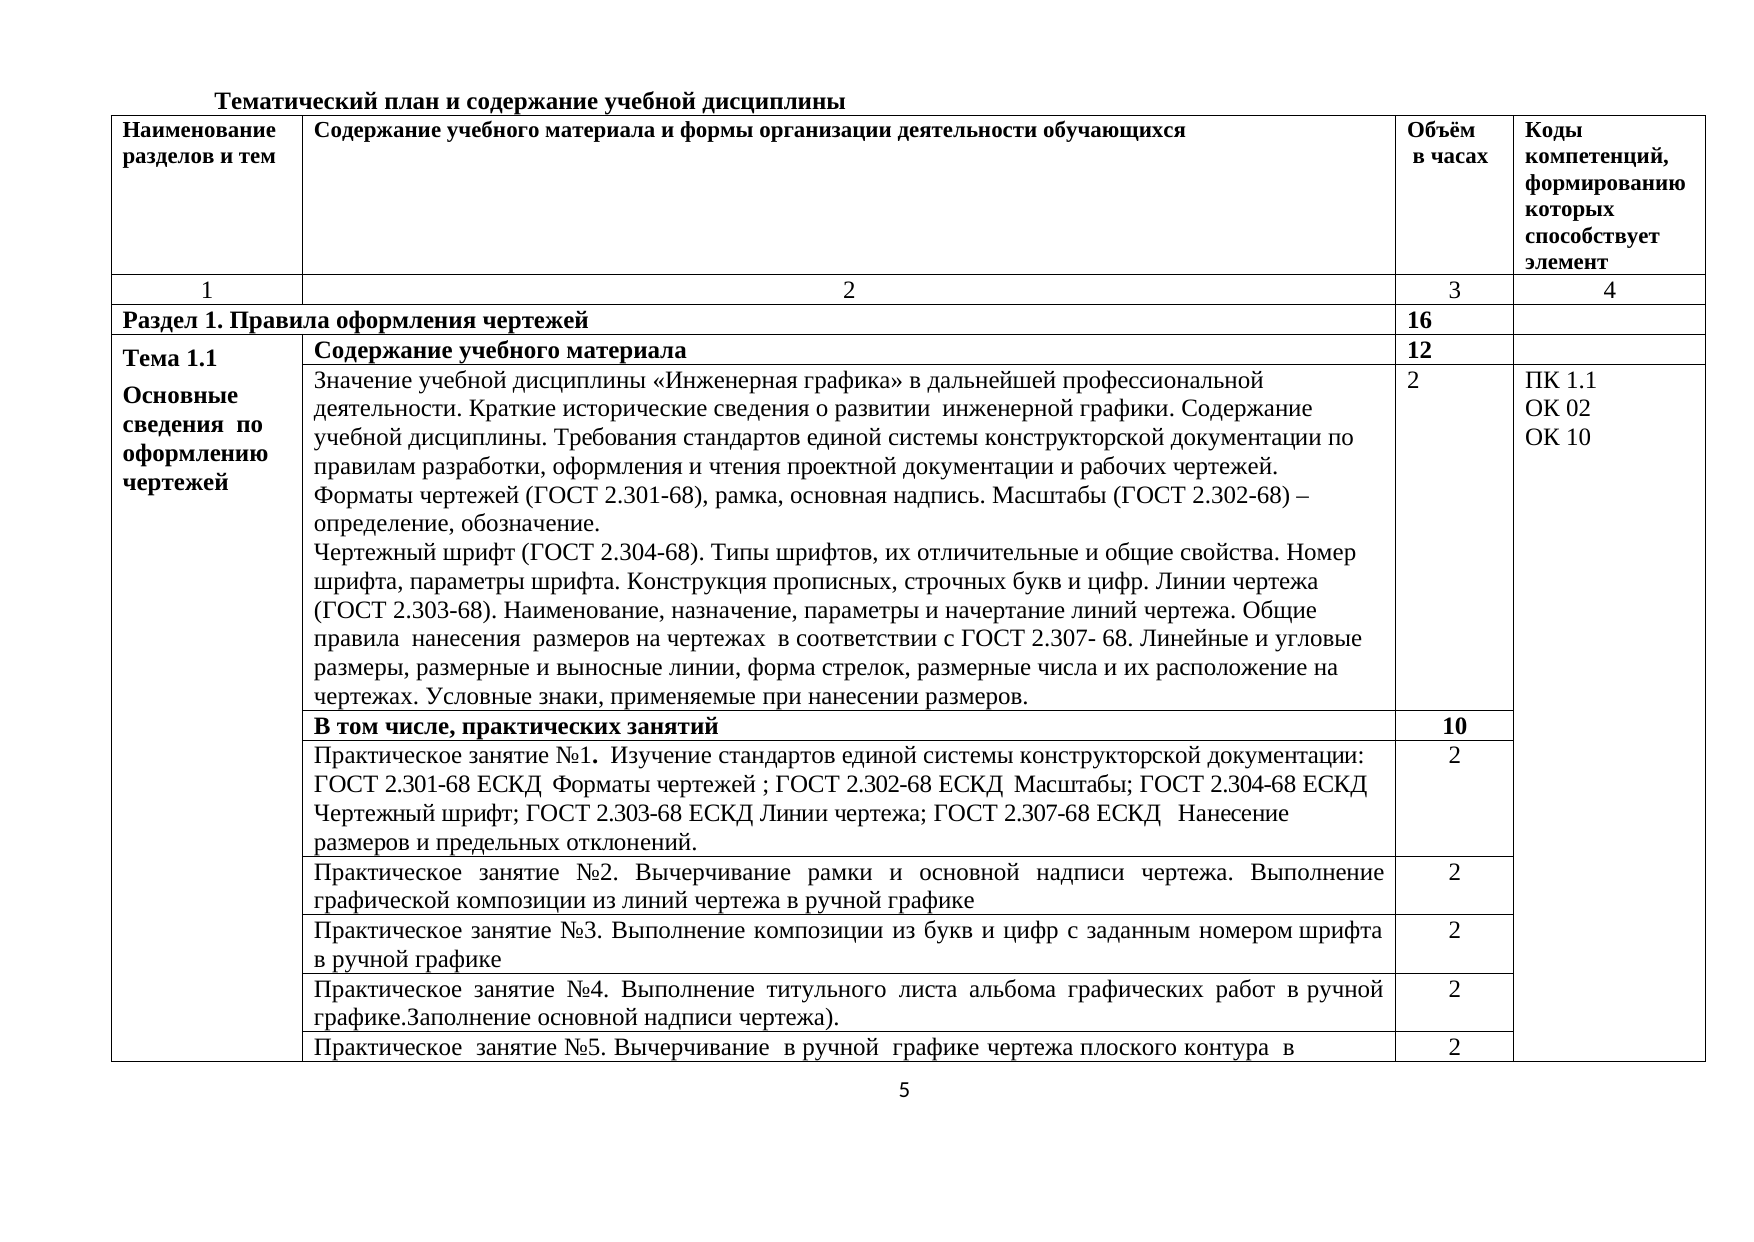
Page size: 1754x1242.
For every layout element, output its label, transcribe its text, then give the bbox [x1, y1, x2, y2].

table_cell Практическое занятие №4. Выполнение титульного листа альбома графических работ в ручной графике.Заполнение основной надписи чертежа). [303, 974, 1395, 1031]
table_cell Практическое занятие №2. Вычерчивание рамки и основной надписи чертежа. Выполнение графической композиции из линий чертежа в ручной графике [303, 857, 1395, 914]
table_cell [1514, 335, 1705, 364]
table_cell 2 [1396, 1032, 1513, 1061]
table_cell 1 [112, 275, 302, 304]
table_header Наименование разделов и тем [112, 116, 302, 274]
table_header Объём в часах [1396, 116, 1513, 274]
table_cell 10 [1396, 711, 1513, 739]
table_cell 4 [1514, 275, 1705, 304]
table_cell Значение учебной дисциплины «Инженерная графика» в дальнейшей профессиональной деятельности. Краткие исторические сведения о развитии инженерной графики. Содержание учебной дисциплины. Требования стандартов единой системы конструкторской документации по правилам разработки, оформления и чтения проектной документации и рабочих чертежей. Форматы чертежей (ГОСТ 2.301-68), рамка, основная надпись. Масштабы (ГОСТ 2.302-68) – определение, обозначение. Чертежный шрифт (ГОСТ 2.304-68). Типы шрифтов, их отличительные и общие свойства. Номер шрифта, параметры шрифта. Конструкция прописных, строчных букв и цифр. Линии чертежа (ГОСТ 2.303-68). Наименование, назначение, параметры и начертание линий чертежа. Общие правила нанесения размеров на чертежах в соответствии с ГОСТ 2.307- 68. Линейные и угловые размеры, размерные и выносные линии, форма стрелок, размерные числа и их расположение на чертежах. Условные знаки, применяемые при нанесении размеров. [303, 365, 1395, 710]
table_header Коды компетенций, формированию которых способствует элемент [1514, 116, 1705, 274]
table_cell Практическое занятие №1. Изучение стандартов единой системы конструкторской документации: ГОСТ 2.301-68 ЕСКД Форматы чертежей ; ГОСТ 2.302-68 ЕСКД Масштабы; ГОСТ 2.304-68 ЕСКД Чертежный шрифт; ГОСТ 2.303-68 ЕСКД Линии чертежа; ГОСТ 2.307-68 ЕСКД Нанесение размеров и предельных отклонений. [303, 741, 1395, 856]
table_cell 2 [1396, 365, 1513, 710]
table_cell 16 [1396, 305, 1513, 334]
table_cell 2 [1396, 741, 1513, 856]
table_cell [1514, 305, 1705, 334]
table_cell 2 [303, 275, 1395, 304]
table_cell 2 [1396, 857, 1513, 914]
table_cell 3 [1396, 275, 1513, 304]
table_cell 2 [1396, 974, 1513, 1031]
table_cell ПК 1.1 ОК 02 ОК 10 [1514, 365, 1705, 1061]
table_header Содержание учебного материала и формы организации деятельности обучающихся [303, 116, 1395, 274]
table_cell Содержание учебного материала [303, 335, 1395, 364]
table_cell Тема 1.1 Основные сведения по оформлению чертежей [112, 335, 302, 1061]
table_cell 2 [1396, 915, 1513, 973]
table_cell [303, 1032, 1395, 1061]
table_cell Раздел 1. Правила оформления чертежей [112, 305, 1395, 334]
table_cell В том числе, практических занятий [303, 711, 1395, 739]
table_cell Практическое занятие №3. Выполнение композиции из букв и цифр с заданным номером шрифта в ручной графике [303, 915, 1395, 973]
list Тематический план и содержание учебной дисциплины [154, 86, 1741, 115]
table_cell 12 [1396, 335, 1513, 364]
